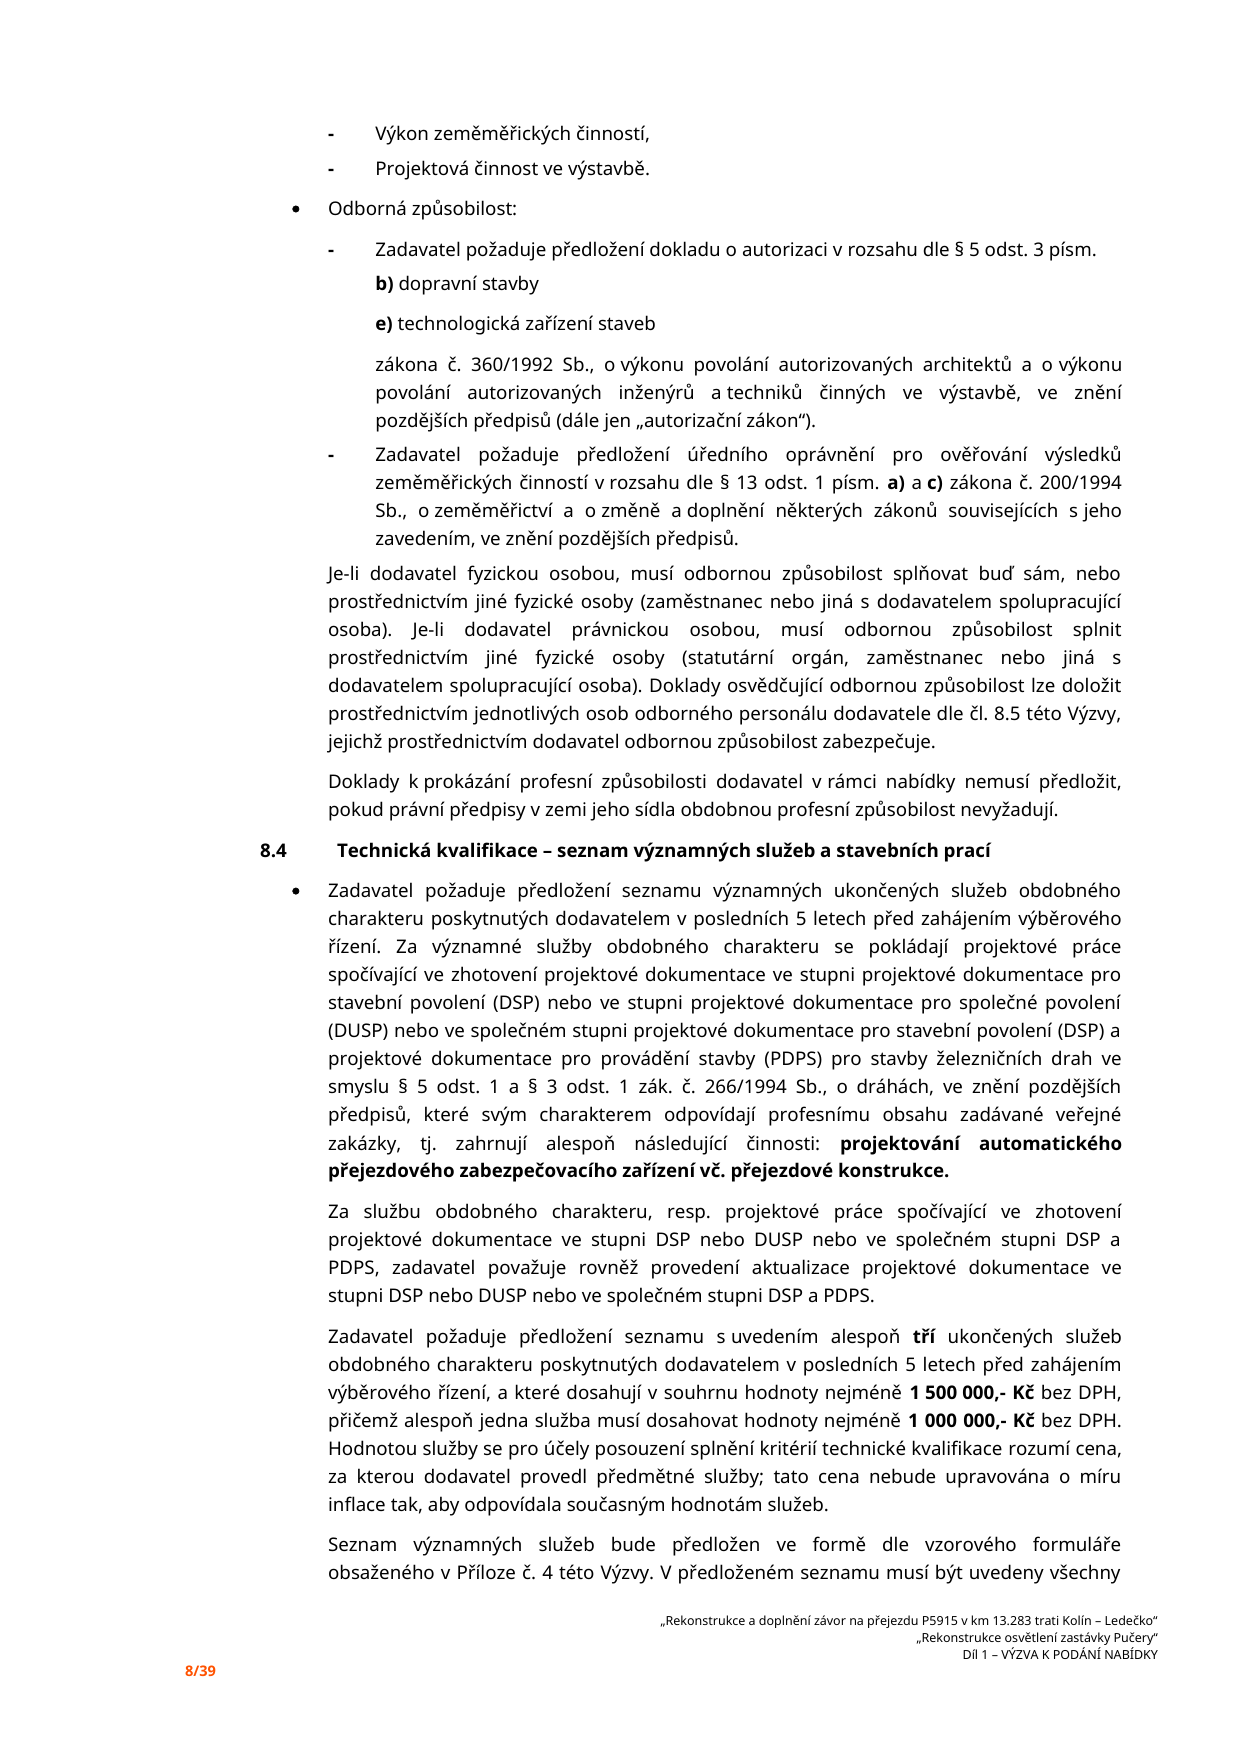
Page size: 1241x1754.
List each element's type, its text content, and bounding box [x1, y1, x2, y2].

list e) technologická zařízení staveb [339, 311, 1122, 336]
text Odborná způsobilost: [292, 195, 1122, 221]
text Zadavatel požaduje předložení seznamu s uvedením alespoň tří ukončených služeb obdobného charakteru poskytnutých dodavatelem v posledních 5 letech před zahájením výběrového řízení, a které dosahují v souhrnu hodnoty nejméně 1 500 000,- Kč bez DPH, přičemž alespoň jedna služba musí dosahovat hodnoty nejméně 1 000 000,- Kč bez DPH. Hodnotou služby se pro účely posouzení splnění kritérií technické kvalifikace rozumí cena, za kterou dodavatel provedl předmětné služby; tato cena nebude upravována o míru inflace tak, aby odpovídala současným hodnotám služeb. [328, 1323, 1122, 1517]
text Zadavatel požaduje předložení dokladu o autorizaci v rozsahu dle § 5 odst. 3 písm. [328, 236, 1122, 261]
list zákona č. 360/1992 Sb., o výkonu povolání autorizovaných architektů a o výkonu povolání autorizovaných inženýrů a techniků činných ve výstavbě, ve znění pozdějších předpisů (dále jen „autorizační zákon“). [375, 351, 1122, 433]
text Technická kvalifikace – seznam významných služeb a stavebních prací [260, 837, 1122, 863]
text Výkon zeměměřických činností, [328, 121, 1122, 146]
text Projektová činnost ve výstavbě. [328, 155, 1122, 180]
text Je-li dodavatel fyzickou osobou, musí odbornou způsobilost splňovat buď sám, nebo prostřednictvím jiné fyzické osoby (zaměstnanec nebo jiná s dodavatelem spolupracující osoba). Je-li dodavatel právnickou osobou, musí odbornou způsobilost splnit prostřednictvím jiné fyzické osoby (statutární orgán, zaměstnanec nebo jiná s dodavatelem spolupracující osoba). Doklady osvědčující odbornou způsobilost lze doložit prostřednictvím jednotlivých osob odborného personálu dodavatele dle čl. 8.5 této Výzvy, jejichž prostřednictvím dodavatel odbornou způsobilost zabezpečuje. [328, 560, 1122, 753]
list b) dopravní stavby [339, 270, 1122, 296]
text Zadavatel požaduje předložení seznamu významných ukončených služeb obdobného charakteru poskytnutých dodavatelem v posledních 5 letech před zahájením výběrového řízení. Za významné služby obdobného charakteru se pokládají projektové práce spočívající ve zhotovení projektové dokumentace ve stupni projektové dokumentace pro stavební povolení (DSP) nebo ve stupni projektové dokumentace pro společné povolení (DUSP) nebo ve společném stupni projektové dokumentace pro stavební povolení (DSP) a projektové dokumentace pro provádění stavby (PDPS) pro stavby železničních drah ve smyslu § 5 odst. 1 a § 3 odst. 1 zák. č. 266/1994 Sb., o dráhách, ve znění pozdějších předpisů, které svým charakterem odpovídají profesnímu obsahu zadávané veřejné zakázky, tj. zahrnují alespoň následující činnosti: projektování automatického přejezdového zabezpečovacího zařízení vč. přejezdové konstrukce. [292, 878, 1122, 1183]
text Zadavatel požaduje předložení úředního oprávnění pro ověřování výsledků zeměměřických činností v rozsahu dle § 13 odst. 1 písm. a) a c) zákona č. 200/1994 Sb., o zeměměřictví a o změně a doplnění některých zákonů souvisejících s jeho zavedením, ve znění pozdějších předpisů. [328, 442, 1122, 551]
text Za službu obdobného charakteru, resp. projektové práce spočívající ve zhotovení projektové dokumentace ve stupni DSP nebo DUSP nebo ve společném stupni DSP a PDPS, zadavatel považuje rovněž provedení aktualizace projektové dokumentace ve stupni DSP nebo DUSP nebo ve společném stupni DSP a PDPS. [328, 1198, 1122, 1308]
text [328, 1532, 1122, 1585]
text Doklady k prokázání profesní způsobilosti dodavatel v rámci nabídky nemusí předložit, pokud právní předpisy v zemi jeho sídla obdobnou profesní způsobilost nevyžadují. [328, 768, 1122, 822]
